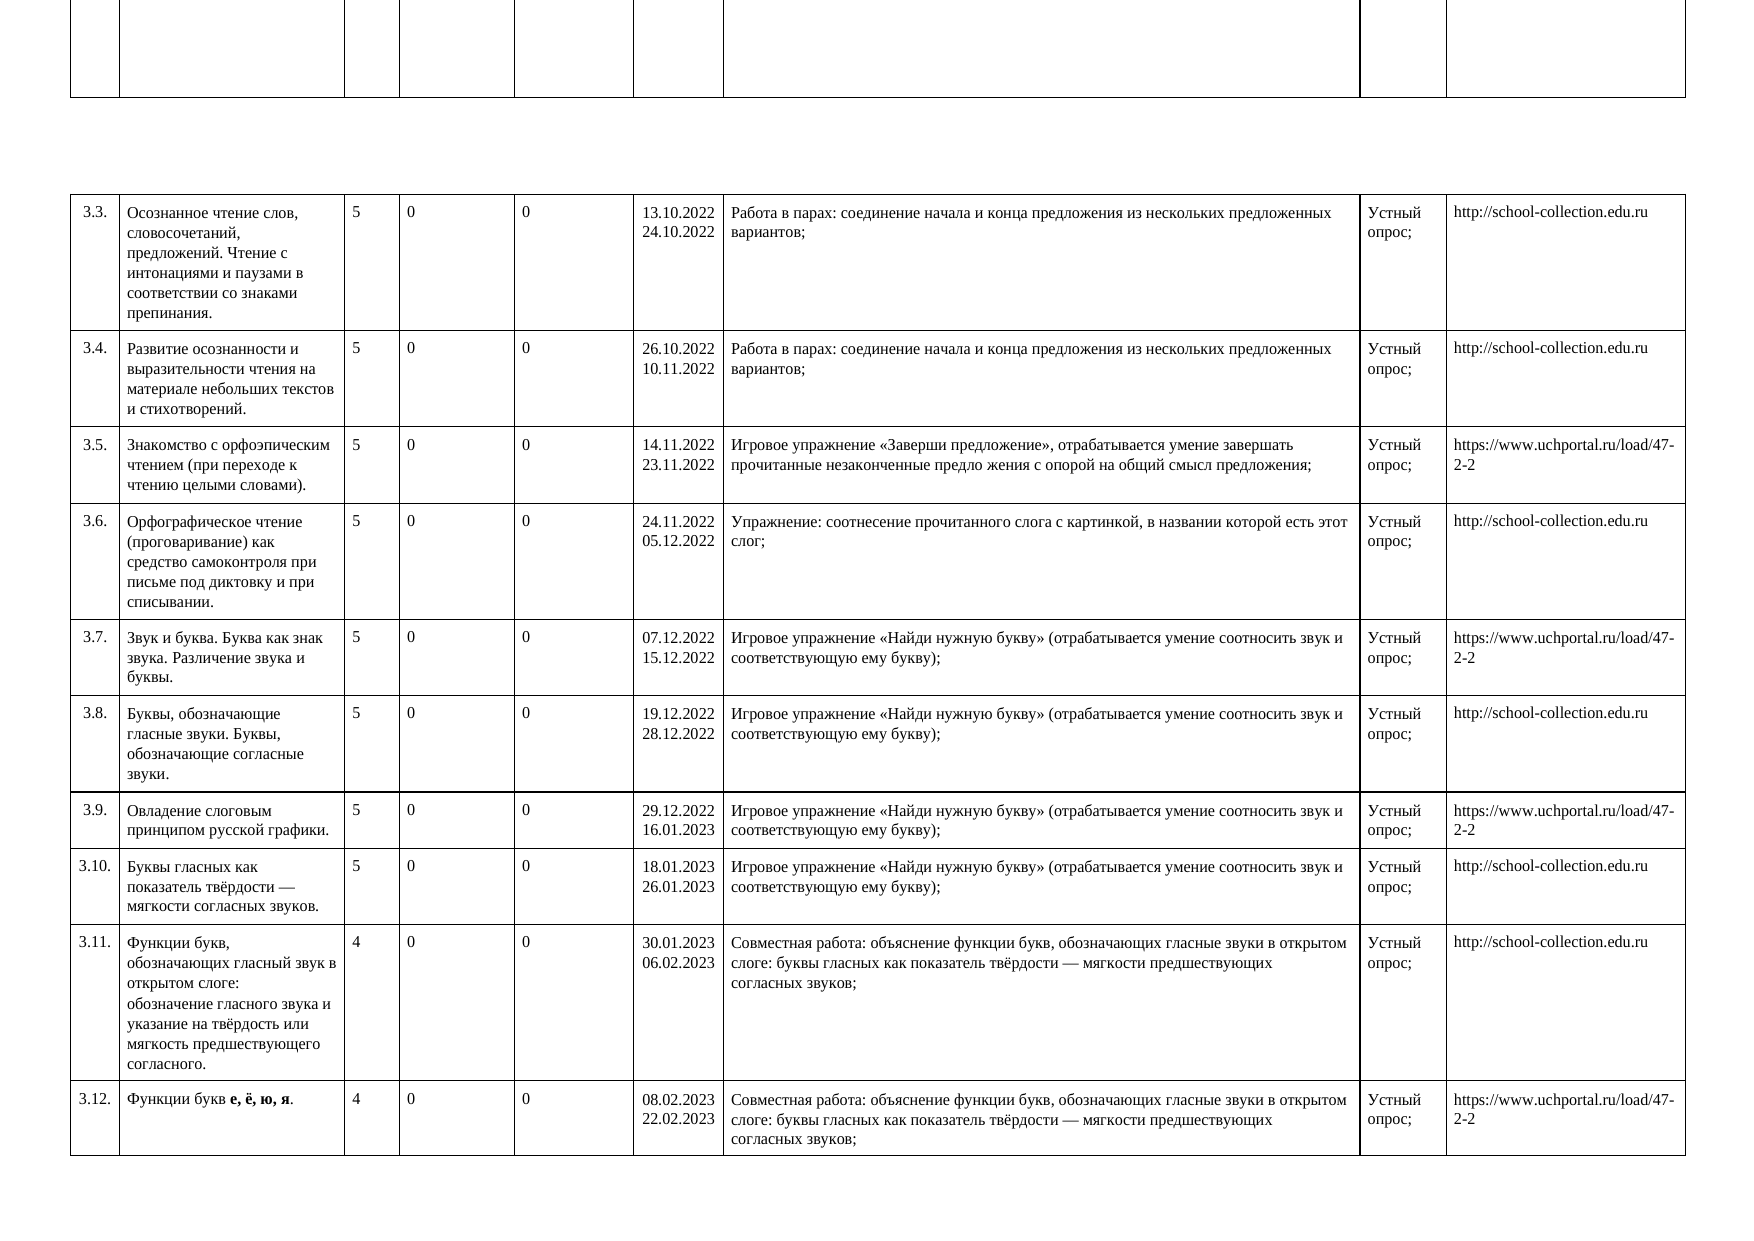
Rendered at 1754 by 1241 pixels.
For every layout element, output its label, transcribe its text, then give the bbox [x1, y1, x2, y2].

table_cell 0 [400, 696, 514, 791]
table_cell 0 [400, 1081, 514, 1154]
table_cell Совместная работа: объяснение функции букв, обозначающих гласные звуки в открытом слоге: буквы гласных как показатель твёрдости — мягкости предшествующих согласных звуков; [724, 1081, 1359, 1154]
table_cell Функции букв е, ё, ю, я. [120, 1081, 344, 1154]
table_cell 3.12. [71, 1081, 119, 1154]
table_cell Устный опрос; [1361, 1081, 1446, 1154]
table_cell 3.9. [71, 793, 119, 848]
table_cell Работа в парах: соединение начала и конца предложения из нескольких предложенных вариантов; [724, 331, 1359, 426]
table_cell 07.12.2022 15.12.2022 [634, 620, 723, 695]
table_cell 5 [345, 504, 399, 619]
table_cell Игровое упражнение «Заверши предложение», отрабатывается умение завершать прочитанные незаконченные предло​ жения с опорой на общий смысл предложения; [724, 427, 1359, 502]
table_cell Игровое упражнение «Найди нужную букву» (отрабатывается умение соотносить звук и соответствующую ему букву); [724, 620, 1359, 695]
table_header 5 [345, 195, 399, 330]
table_cell 4 [345, 925, 399, 1080]
table_cell 08.02.2023 22.02.2023 [634, 1081, 723, 1154]
table_cell 3.8. [71, 696, 119, 791]
table_header [400, 0, 514, 97]
table_cell Овладение слоговым принципом русской графики. [120, 793, 344, 848]
table_cell 0 [400, 620, 514, 695]
table_cell 30.01.2023 06.02.2023 [634, 925, 723, 1080]
table_cell 0 [515, 504, 633, 619]
table_header 0 [400, 195, 514, 330]
table_cell 0 [515, 620, 633, 695]
table_cell Устный опрос; [1361, 925, 1446, 1080]
table_cell Устный опрос; [1361, 696, 1446, 791]
table_header [515, 0, 633, 97]
table_cell 3.5. [71, 427, 119, 502]
table_cell Устный опрос; [1361, 849, 1446, 924]
table_cell Устный опрос; [1361, 331, 1446, 426]
table_cell http://school-collection.edu.ru [1447, 331, 1685, 426]
table_header [724, 0, 1359, 97]
table_header Работа в парах: соединение начала и конца предложения из нескольких предложенных вариантов; [724, 195, 1359, 330]
table_cell Устный опрос; [1361, 427, 1446, 502]
table_cell http://school-collection.edu.ru [1447, 925, 1685, 1080]
table_cell 0 [515, 849, 633, 924]
table_cell 0 [400, 331, 514, 426]
table_cell https://www.uchportal.ru/load/47-2-2 [1447, 1081, 1685, 1154]
table_cell Игровое упражнение «Найди нужную букву» (отрабатывается умение соотносить звук и соответствующую ему букву); [724, 849, 1359, 924]
table_cell 14.11.2022 23.11.2022 [634, 427, 723, 502]
table_cell 3.11. [71, 925, 119, 1080]
table_cell 29.12.2022 16.01.2023 [634, 793, 723, 848]
table_cell Звук и буква. Буква как знак звука. Различение звука и буквы. [120, 620, 344, 695]
table_cell http://school-collection.edu.ru [1447, 696, 1685, 791]
table_cell 0 [400, 793, 514, 848]
table_cell Орфографическое чтение (проговаривание) как средство самоконтроля при письме под диктовку и при списывании. [120, 504, 344, 619]
table_cell 0 [515, 1081, 633, 1154]
table_header [1361, 0, 1446, 97]
table_cell 4 [345, 1081, 399, 1154]
table_cell 0 [400, 504, 514, 619]
table_cell 3.4. [71, 331, 119, 426]
table_cell 0 [515, 427, 633, 502]
table_header 3.3. [71, 195, 119, 330]
table_cell 0 [515, 925, 633, 1080]
table_cell 0 [515, 331, 633, 426]
table_cell https://www.uchportal.ru/load/47-2-2 [1447, 427, 1685, 502]
table_cell Устный опрос; [1361, 793, 1446, 848]
table_header Осознанное чтение слов, словосочетаний, предложений. Чтение с интонациями и паузами в соответствии со знаками препинания. [120, 195, 344, 330]
table_header 13.10.2022 24.10.2022 [634, 195, 723, 330]
table_header Устный опрос; [1361, 195, 1446, 330]
table_cell Игровое упражнение «Найди нужную букву» (отрабатывается умение соотносить звук и соответствующую ему букву); [724, 793, 1359, 848]
table_cell 3.7. [71, 620, 119, 695]
table_cell https://www.uchportal.ru/load/47-2-2 [1447, 793, 1685, 848]
table_header [345, 0, 399, 97]
table_header 0 [515, 195, 633, 330]
table_cell Развитие осознанности и выразительности чтения на материале небольших текстов и стихотворений. [120, 331, 344, 426]
table_cell 26.10.2022 10.11.2022 [634, 331, 723, 426]
table_cell 5 [345, 620, 399, 695]
table_header [71, 0, 119, 97]
table_cell 0 [400, 925, 514, 1080]
table_cell 19.12.2022 28.12.2022 [634, 696, 723, 791]
table_header [634, 0, 723, 97]
table_cell 18.01.2023 26.01.2023 [634, 849, 723, 924]
table_cell 0 [515, 696, 633, 791]
table_cell 0 [400, 427, 514, 502]
table_header http://school-collection.edu.ru [1447, 195, 1685, 330]
table_cell http://school-collection.edu.ru [1447, 849, 1685, 924]
table_cell 5 [345, 696, 399, 791]
table_cell Устный опрос; [1361, 620, 1446, 695]
table_header [120, 0, 344, 97]
table_header [1447, 0, 1685, 97]
table_cell 5 [345, 331, 399, 426]
table_cell Функции букв, обозначающих гласный звук в открытом слоге: обозначение гласного звука и указание на твёрдость или мягкость предшествующего согласного. [120, 925, 344, 1080]
table_cell 0 [515, 793, 633, 848]
table_cell Упражнение: соотнесение прочитанного слога с картинкой, в названии которой есть этот слог; [724, 504, 1359, 619]
table_cell https://www.uchportal.ru/load/47-2-2 [1447, 620, 1685, 695]
table_cell Устный опрос; [1361, 504, 1446, 619]
table_cell 3.10. [71, 849, 119, 924]
table_cell Совместная работа: объяснение функции букв, обозначающих гласные звуки в открытом слоге: буквы гласных как показатель твёрдости — мягкости предшествующих согласных звуков; [724, 925, 1359, 1080]
table_cell Игровое упражнение «Найди нужную букву» (отрабатывается умение соотносить звук и соответствующую ему букву); [724, 696, 1359, 791]
table_cell Буквы гласных как показатель твёрдости — мягкости согласных звуков. [120, 849, 344, 924]
table_cell http://school-collection.edu.ru [1447, 504, 1685, 619]
table_cell 5 [345, 849, 399, 924]
table_cell 5 [345, 427, 399, 502]
table_cell 0 [400, 849, 514, 924]
table_cell 24.11.2022 05.12.2022 [634, 504, 723, 619]
table_cell 5 [345, 793, 399, 848]
table_cell Буквы, обозначающие гласные звуки. Буквы, обозначающие согласные звуки. [120, 696, 344, 791]
table_cell 3.6. [71, 504, 119, 619]
table_cell Знакомство с орфоэпическим чтением (при переходе к чтению целыми словами). [120, 427, 344, 502]
